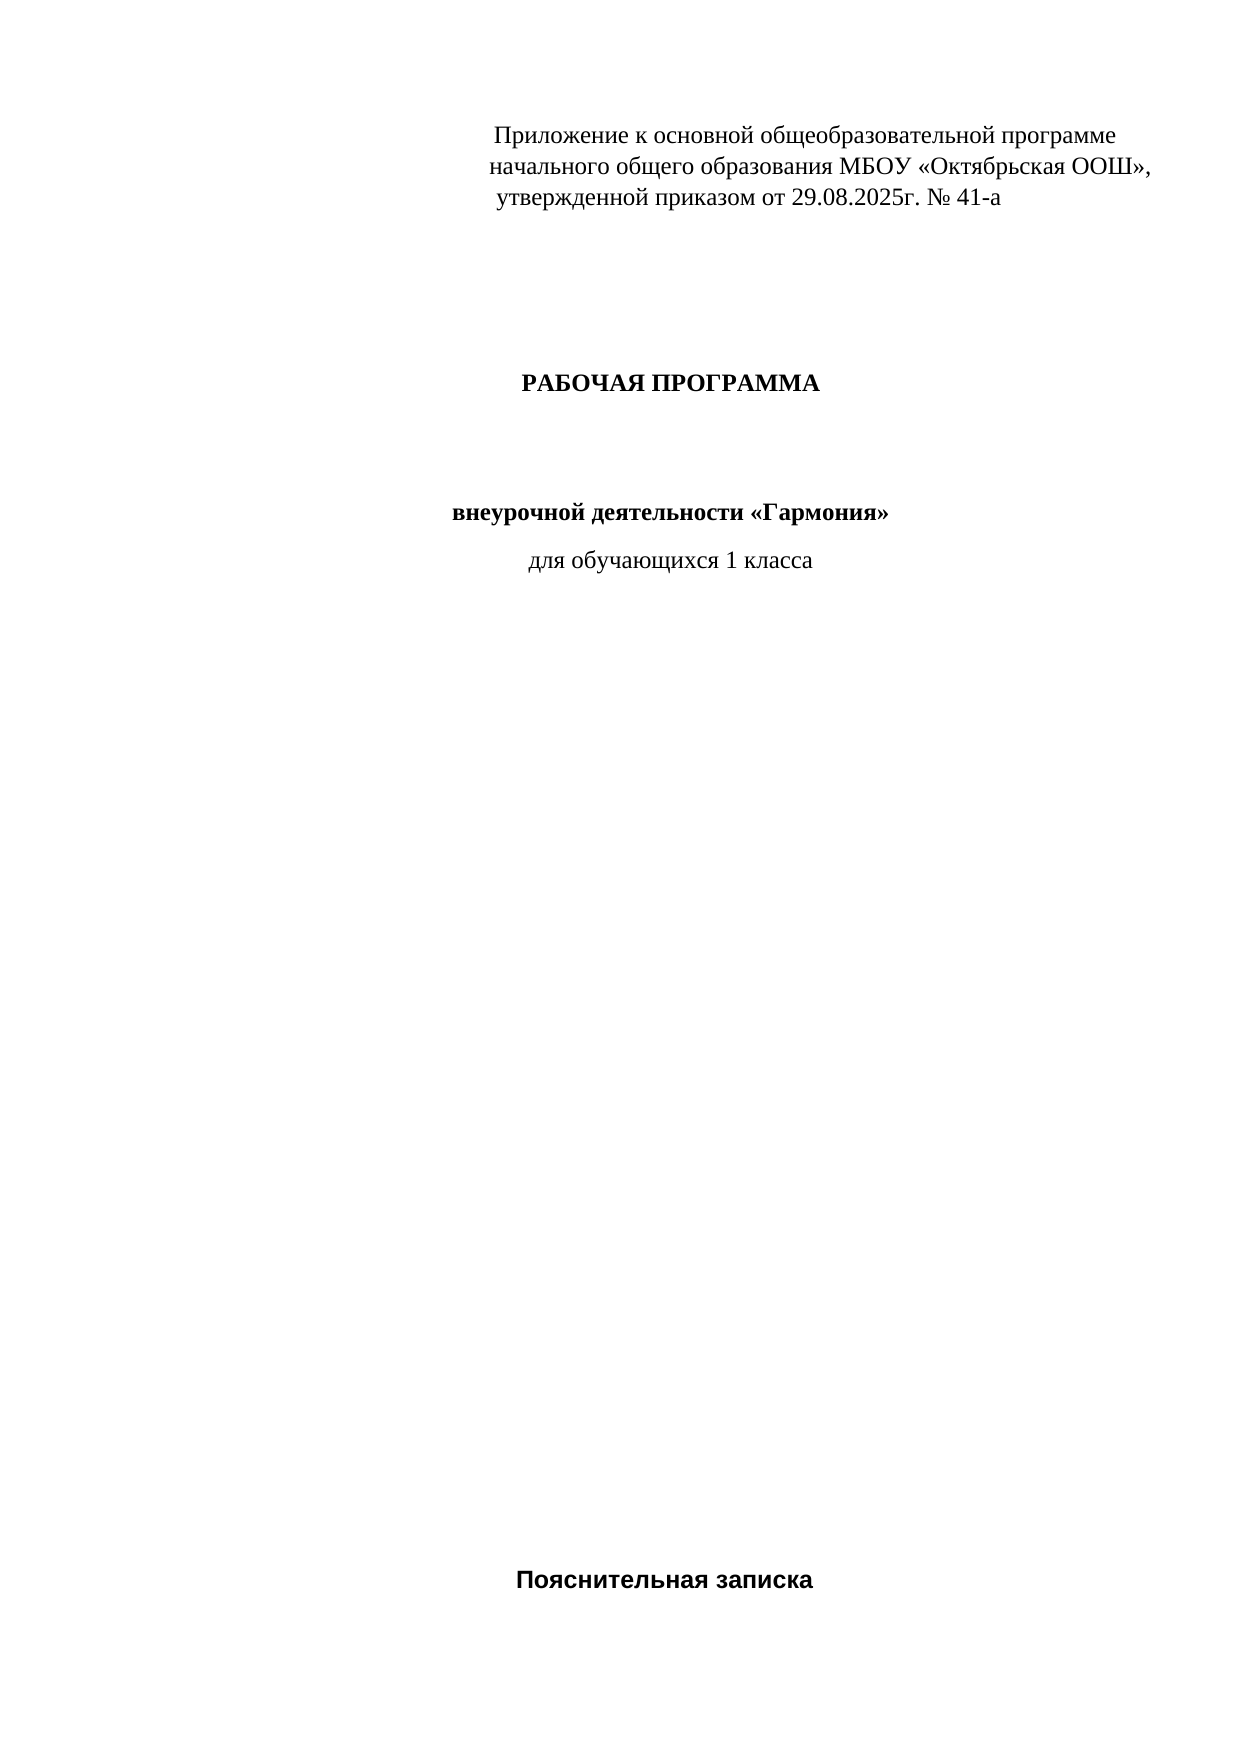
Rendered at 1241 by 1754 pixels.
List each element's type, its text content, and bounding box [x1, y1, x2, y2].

text начального общего образования МБОУ «Октябрьская ООШ», [190, 151, 1152, 179]
text внеурочной деятельности «Гармония» [190, 497, 1152, 526]
text для обучающихся 1 класса [190, 546, 1152, 574]
text Пояснительная записка [177, 1557, 1152, 1594]
text Приложение к основной общеобразовательной программе [190, 120, 1152, 148]
text РАБОЧАЯ ПРОГРАММА [190, 368, 1152, 397]
text утвержденной приказом от 29.08.2025г. № 41-а [190, 182, 1152, 211]
